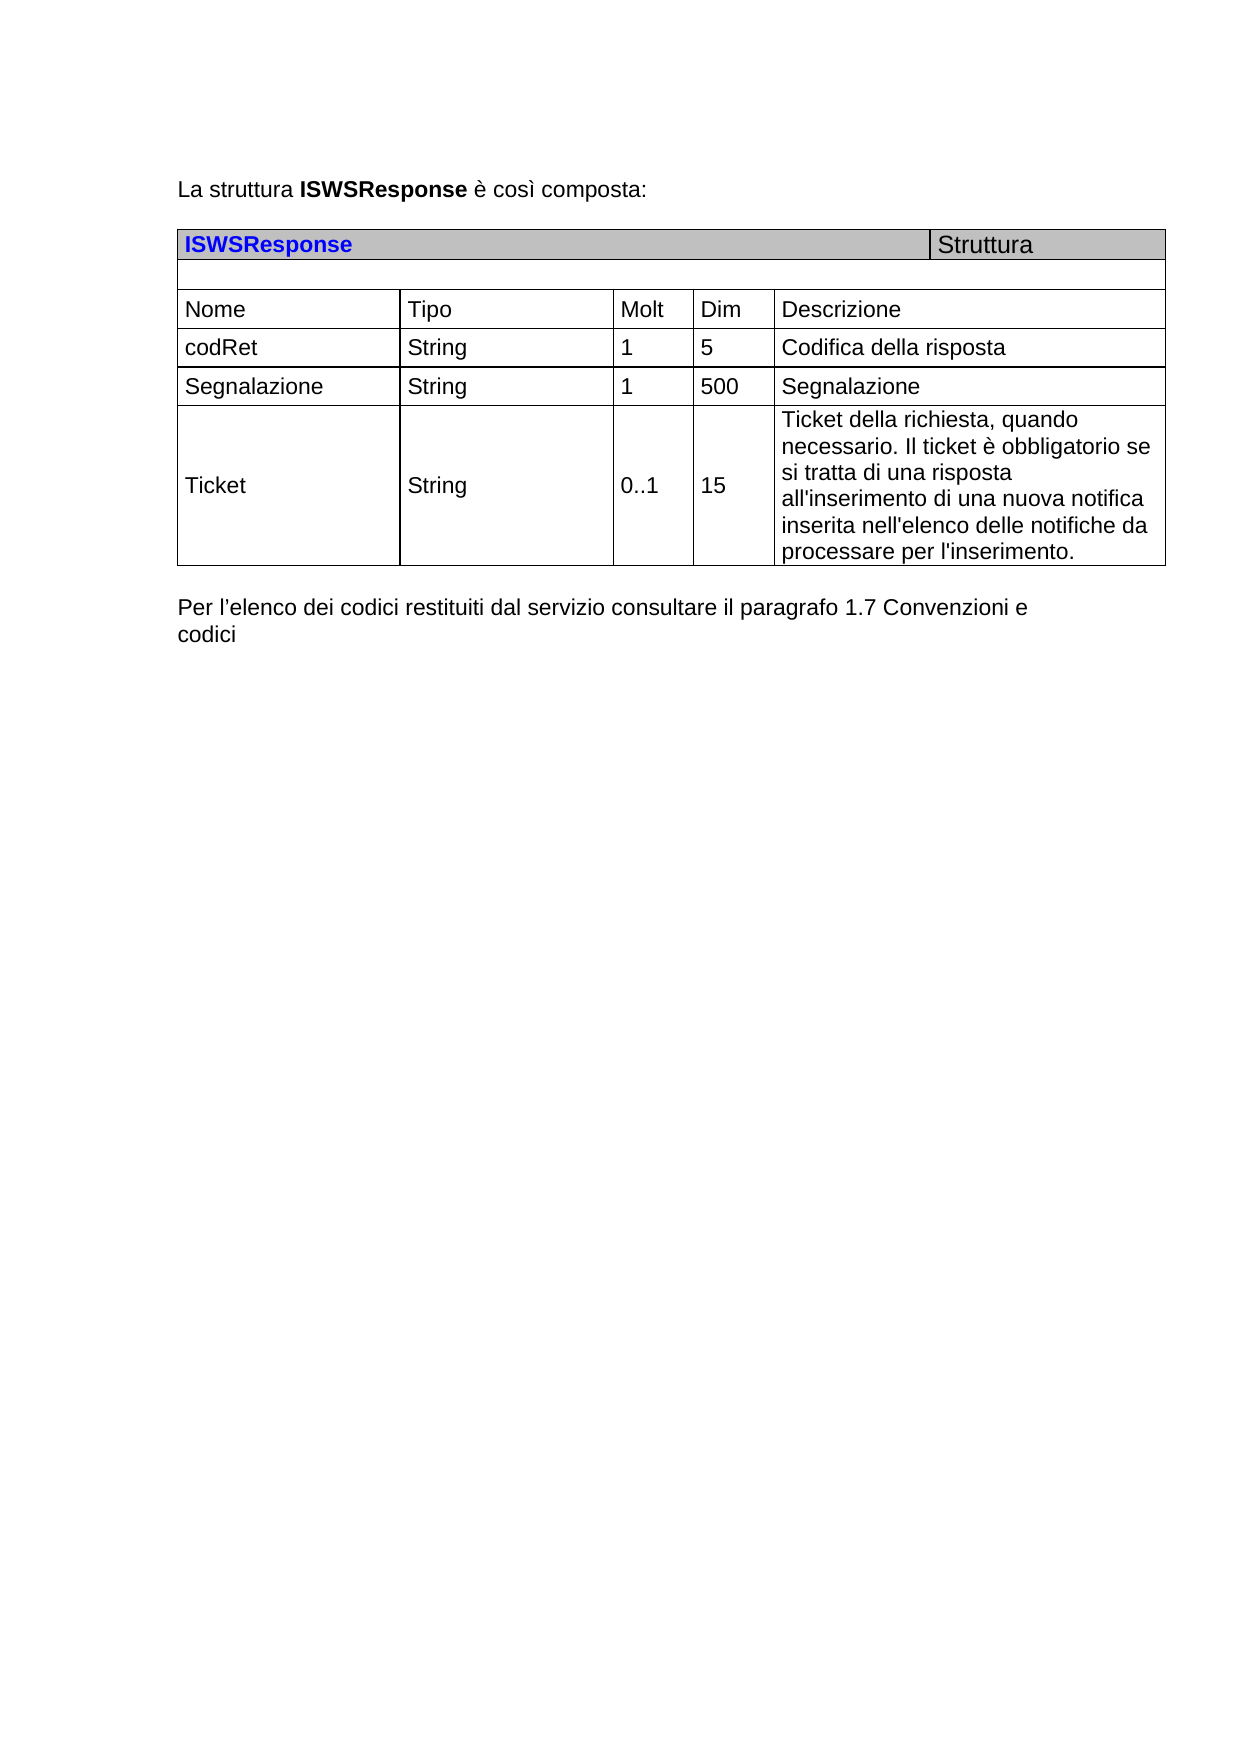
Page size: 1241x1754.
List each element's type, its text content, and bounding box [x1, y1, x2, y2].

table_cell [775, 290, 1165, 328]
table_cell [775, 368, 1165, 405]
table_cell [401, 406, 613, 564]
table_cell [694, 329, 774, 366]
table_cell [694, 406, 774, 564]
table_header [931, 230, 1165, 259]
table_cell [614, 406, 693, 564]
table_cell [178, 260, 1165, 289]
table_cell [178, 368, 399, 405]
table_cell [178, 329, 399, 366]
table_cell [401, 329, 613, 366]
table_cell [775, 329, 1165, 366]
text Per l’elenco dei codici restituiti dal servizio consultare il paragrafo 1.7 Convenzioni e codici [177, 594, 1081, 647]
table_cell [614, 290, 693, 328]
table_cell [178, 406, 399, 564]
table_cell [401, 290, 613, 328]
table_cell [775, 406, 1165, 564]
text La struttura ISWSResponse è così composta: [177, 176, 1081, 203]
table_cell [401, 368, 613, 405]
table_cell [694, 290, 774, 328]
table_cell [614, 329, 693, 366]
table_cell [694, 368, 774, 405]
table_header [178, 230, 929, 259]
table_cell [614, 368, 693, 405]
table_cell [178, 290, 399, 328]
